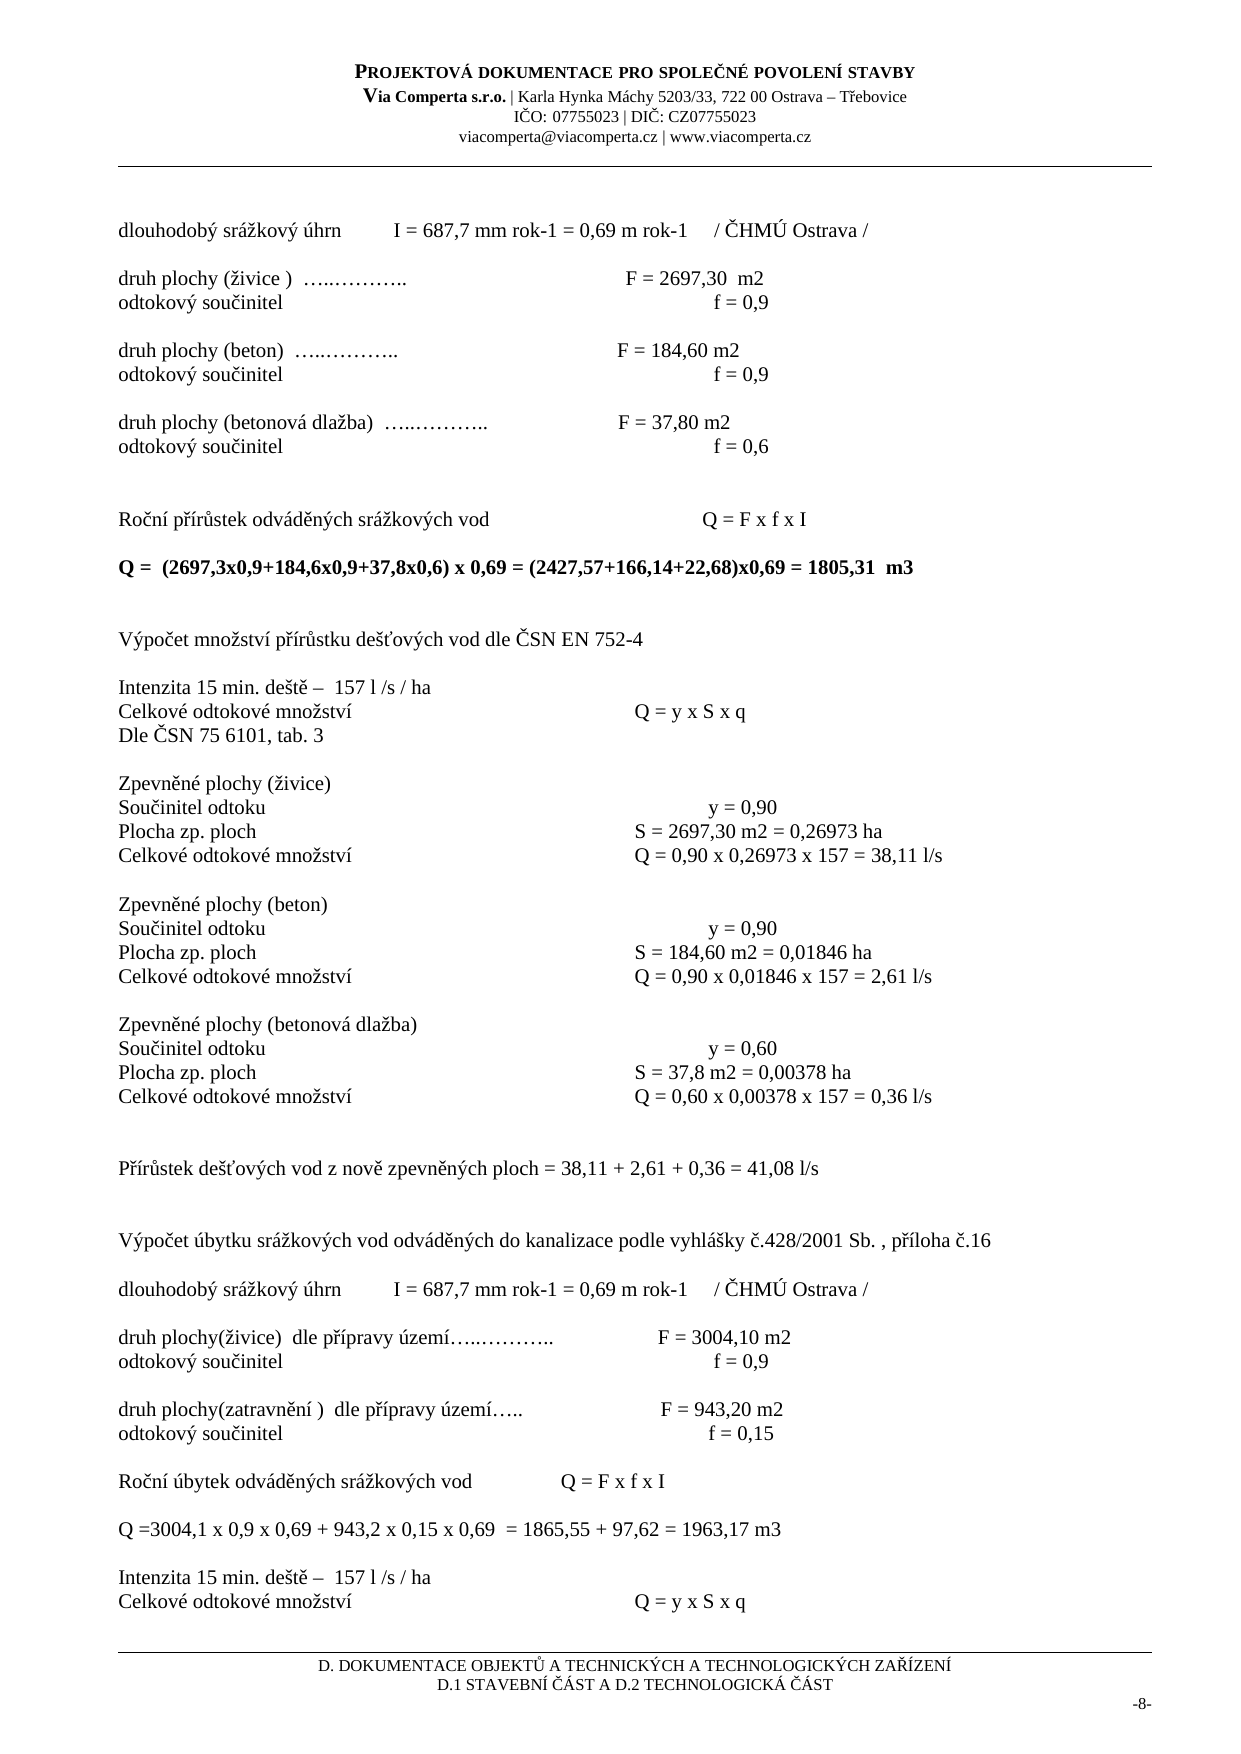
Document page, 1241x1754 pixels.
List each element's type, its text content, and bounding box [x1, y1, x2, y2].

subtitle Přírůstek dešťových vod z nově zpevněných ploch = 38,11 + 2,61 + 0,36 = 41,08 l/s [118, 1156, 1152, 1180]
subtitle Plocha zp. ploch S = 2697,30 m2 = 0,26973 ha [118, 819, 1152, 843]
subtitle dlouhodobý srážkový úhrn I = 687,7 mm rok-1 = 0,69 m rok-1 / ČHMÚ Ostrava / [118, 1276, 1152, 1301]
subtitle Roční přírůstek odváděných srážkových vod Q = F x f x I [118, 506, 1152, 531]
subtitle Výpočet množství přírůstku dešťových vod dle ČSN EN 752-4 [118, 627, 1152, 651]
subtitle Součinitel odtoku y = 0,90 [118, 916, 1152, 939]
subtitle dlouhodobý srážkový úhrn I = 687,7 mm rok-1 = 0,69 m rok-1 / ČHMÚ Ostrava / [118, 218, 1152, 242]
subtitle Celkové odtokové množství Q = y x S x q [118, 699, 1152, 723]
subtitle Zpevněné plochy (betonová dlažba) [118, 1012, 1152, 1036]
subtitle Q = (2697,3x0,9+184,6x0,9+37,8x0,6) x 0,69 = (2427,57+166,14+22,68)x0,69 = 1805,31 m3 [118, 554, 1152, 579]
subtitle Intenzita 15 min. deště – 157 l /s / ha [118, 675, 1152, 699]
subtitle Celkové odtokové množství Q = 0,90 x 0,01846 x 157 = 2,61 l/s [118, 964, 1152, 988]
subtitle Zpevněné plochy (beton) [118, 891, 1152, 916]
subtitle odtokový součinitel f = 0,6 [118, 434, 1152, 458]
subtitle Celkové odtokové množství Q = 0,60 x 0,00378 x 157 = 0,36 l/s [118, 1084, 1152, 1108]
subtitle Celkové odtokové množství Q = 0,90 x 0,26973 x 157 = 38,11 l/s [118, 843, 1152, 867]
subtitle Dle ČSN 75 6101, tab. 3 [118, 723, 1152, 747]
subtitle Intenzita 15 min. deště – 157 l /s / ha [118, 1565, 1152, 1589]
subtitle odtokový součinitel f = 0,9 [118, 290, 1152, 314]
subtitle Zpevněné plochy (živice) [118, 771, 1152, 795]
subtitle Součinitel odtoku y = 0,60 [118, 1036, 1152, 1060]
subtitle Roční úbytek odváděných srážkových vod Q = F x f x I [118, 1469, 1152, 1493]
subtitle Plocha zp. ploch S = 184,60 m2 = 0,01846 ha [118, 939, 1152, 964]
subtitle odtokový součinitel f = 0,9 [118, 362, 1152, 386]
subtitle Součinitel odtoku y = 0,90 [118, 795, 1152, 819]
subtitle odtokový součinitel f = 0,9 [118, 1349, 1152, 1373]
subtitle druh plochy (betonová dlažba) …..……….. F = 37,80 m2 [118, 410, 1152, 434]
subtitle odtokový součinitel f = 0,15 [118, 1421, 1152, 1445]
subtitle druh plochy(živice) dle přípravy území…..……….. F = 3004,10 m2 [118, 1324, 1152, 1349]
subtitle Q =3004,1 x 0,9 x 0,69 + 943,2 x 0,15 x 0,69 = 1865,55 + 97,62 = 1963,17 m3 [118, 1517, 1152, 1541]
subtitle Celkové odtokové množství Q = y x S x q [118, 1589, 1152, 1613]
subtitle druh plochy(zatravnění ) dle přípravy území….. F = 943,20 m2 [118, 1397, 1152, 1421]
subtitle druh plochy (beton) …..……….. F = 184,60 m2 [118, 338, 1152, 362]
subtitle Výpočet úbytku srážkových vod odváděných do kanalizace podle vyhlášky č.428/2001 Sb. , příloha č.16 [118, 1228, 1152, 1252]
subtitle Plocha zp. ploch S = 37,8 m2 = 0,00378 ha [118, 1060, 1152, 1084]
subtitle druh plochy (živice ) …..……….. F = 2697,30 m2 [118, 266, 1152, 290]
